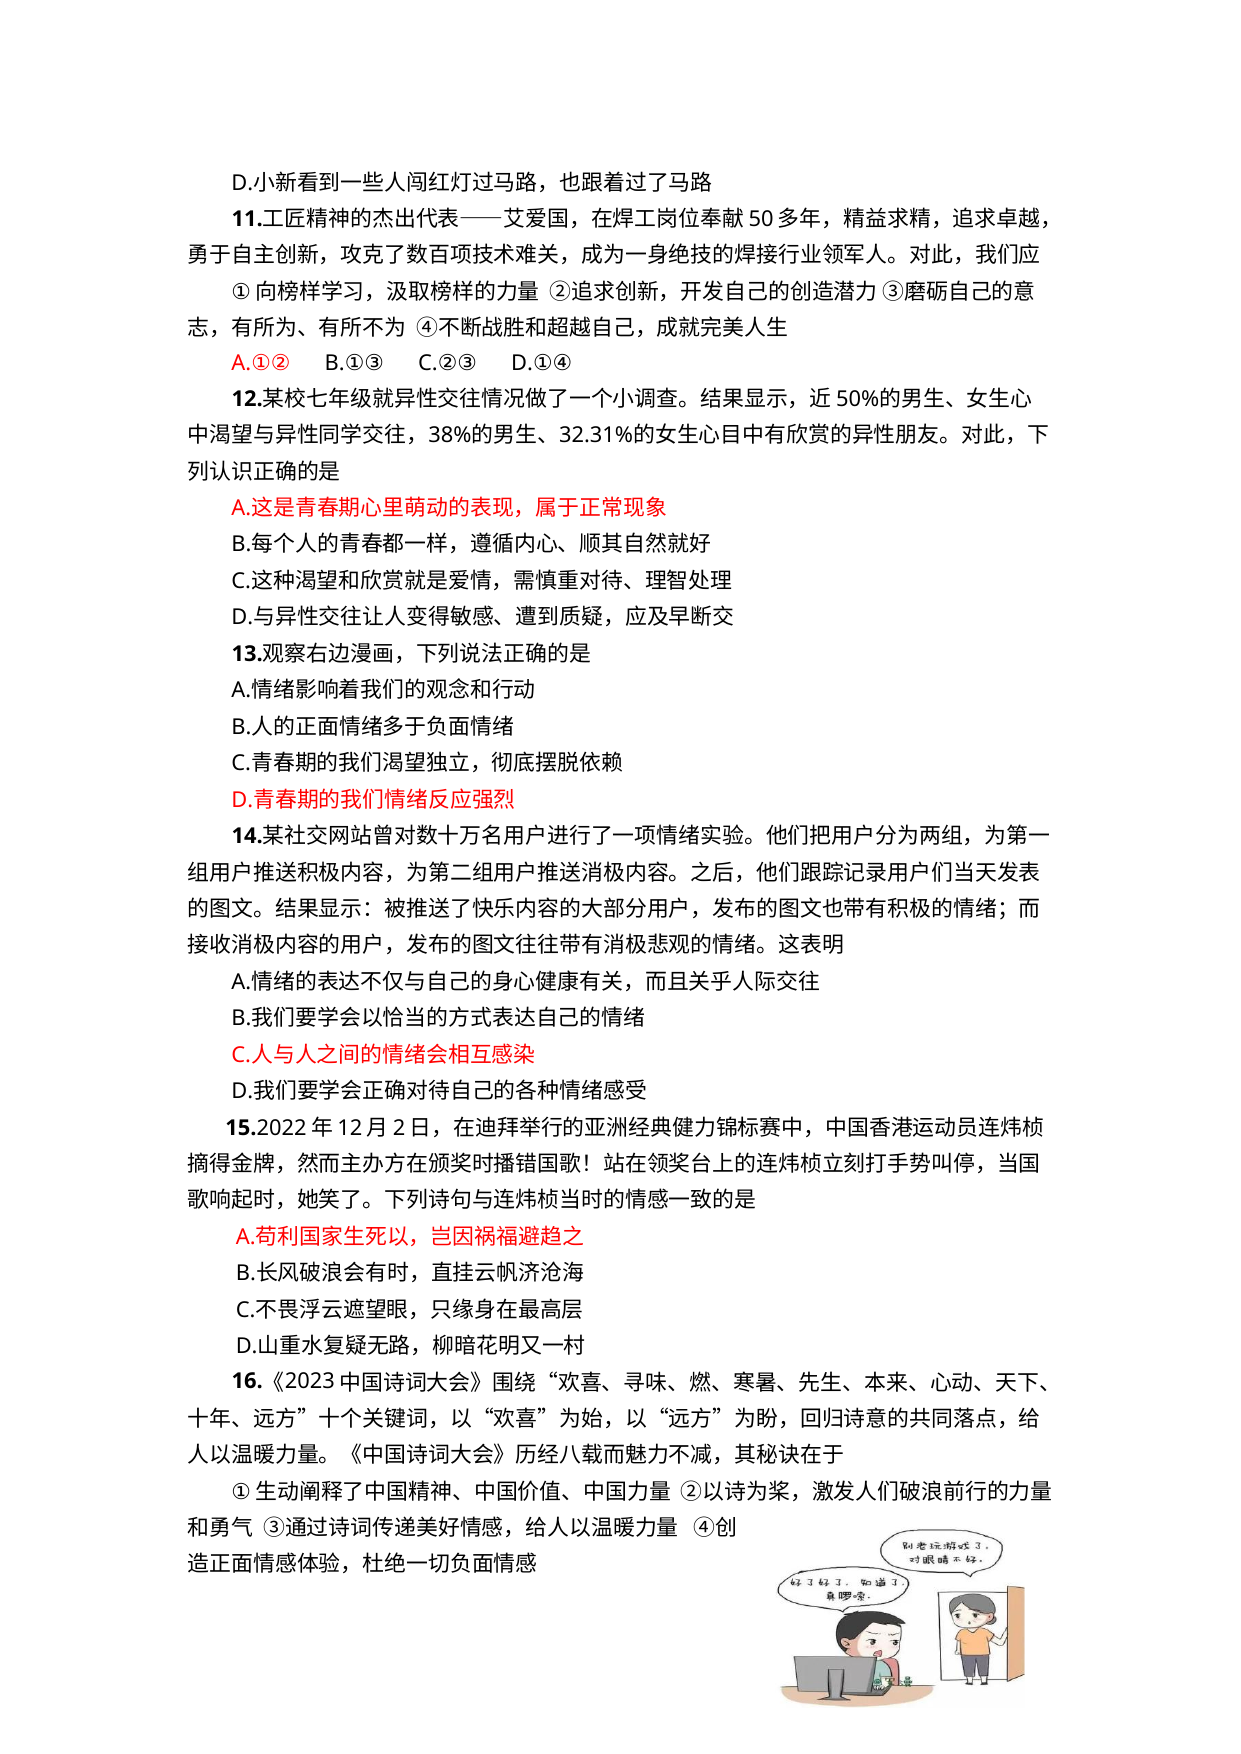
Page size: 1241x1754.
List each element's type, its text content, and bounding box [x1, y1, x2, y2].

text 14.某社交网站曾对数十万名用户进行了一项情绪实验。他们把用户分为两组，为第一组用户推送积极内容，为第二组用户推送消极内容。之后，他们跟踪记录用户们当天发表的图文。结果显示：被推送了快乐内容的大部分用户，发布的图文也带有积极的情绪；而接收消极内容的用户，发布的图文往往带有消极悲观的情绪。这表明 [187, 818, 1053, 959]
text A.这是青春期心里萌动的表现，属于正常现象 [187, 490, 1053, 522]
text D.山重水复疑无路，柳暗花明又一村 [187, 1328, 1053, 1360]
text B.人的正面情绪多于负面情绪 [187, 709, 1053, 741]
picture [769, 1527, 1025, 1708]
text C.人与人之间的情绪会相互感染 [187, 1037, 1053, 1068]
text 13.观察右边漫画，下列说法正确的是 [187, 636, 1053, 668]
text B.我们要学会以恰当的方式表达自己的情绪 [187, 1000, 1053, 1032]
text A.①② B.①③ C.②③ D.①④ [187, 347, 1053, 376]
text A.情绪影响着我们的观念和行动 [187, 672, 1053, 704]
text 15.2022年12月2日，在迪拜举行的亚洲经典健力锦标赛中，中国香港运动员连炜桢摘得金牌，然而主办方在颁奖时播错国歌！站在领奖台上的连炜桢立刻打手势叫停，当国歌响起时，她笑了。下列诗句与连炜桢当时的情感一致的是 [187, 1109, 1053, 1214]
text C.青春期的我们渴望独立，彻底摆脱依赖 [187, 745, 1053, 777]
text D.青春期的我们情绪反应强烈 [187, 782, 1053, 813]
text C.不畏浮云遮望眼，只缘身在最高层 [187, 1292, 1053, 1323]
text D.小新看到一些人闯红灯过马路，也跟着过了马路 [187, 164, 1053, 196]
text D.与异性交往让人变得敏感、遭到质疑，应及早断交 [187, 599, 1053, 631]
text B.长风破浪会有时，直挂云帆济沧海 [187, 1255, 1053, 1287]
text 16.《2023中国诗词大会》围绕“欢喜、寻味、燃、寒暑、先生、本来、心动、天下、十年、远方”十个关键词，以“欢喜”为始，以“远方”为盼，回归诗意的共同落点，给人以温暖力量。《中国诗词大会》历经八载而魅力不减，其秘诀在于 [187, 1364, 1053, 1469]
text 11.工匠精神的杰出代表——艾爱国，在焊工岗位奉献50多年，精益求精，追求卓越，勇于自主创新，攻克了数百项技术难关，成为一身绝技的焊接行业领军人。对此，我们应 [187, 201, 1053, 269]
text ①生动阐释了中国精神、中国价值、中国力量 ②以诗为桨，激发人们破浪前行的力量和勇气 ③通过诗词传递美好情感，给人以温暖力量 ④创造正面情感体验，杜绝一切负面情感 [187, 1474, 1053, 1578]
text D.我们要学会正确对待自己的各种情绪感受 [187, 1073, 1053, 1105]
text 12.某校七年级就异性交往情况做了一个小调查。结果显示，近50%的男生、女生心中渴望与异性同学交往，38%的男生、32.31%的女生心目中有欣赏的异性朋友。对此，下列认识正确的是 [187, 381, 1053, 485]
text A.苟利国家生死以，岂因祸福避趋之 [187, 1219, 1053, 1250]
text C.这种渴望和欣赏就是爱情，需慎重对待、理智处理 [187, 563, 1053, 595]
text B.每个人的青春都一样，遵循内心、顺其自然就好 [187, 526, 1053, 558]
text ①向榜样学习，汲取榜样的力量 ②追求创新，开发自己的创造潜力 ③磨砺自己的意志，有所为、有所不为 ④不断战胜和超越自己，成就完美人生 [187, 274, 1053, 342]
text A.情绪的表达不仅与自己的身心健康有关，而且关乎人际交往 [187, 964, 1053, 995]
